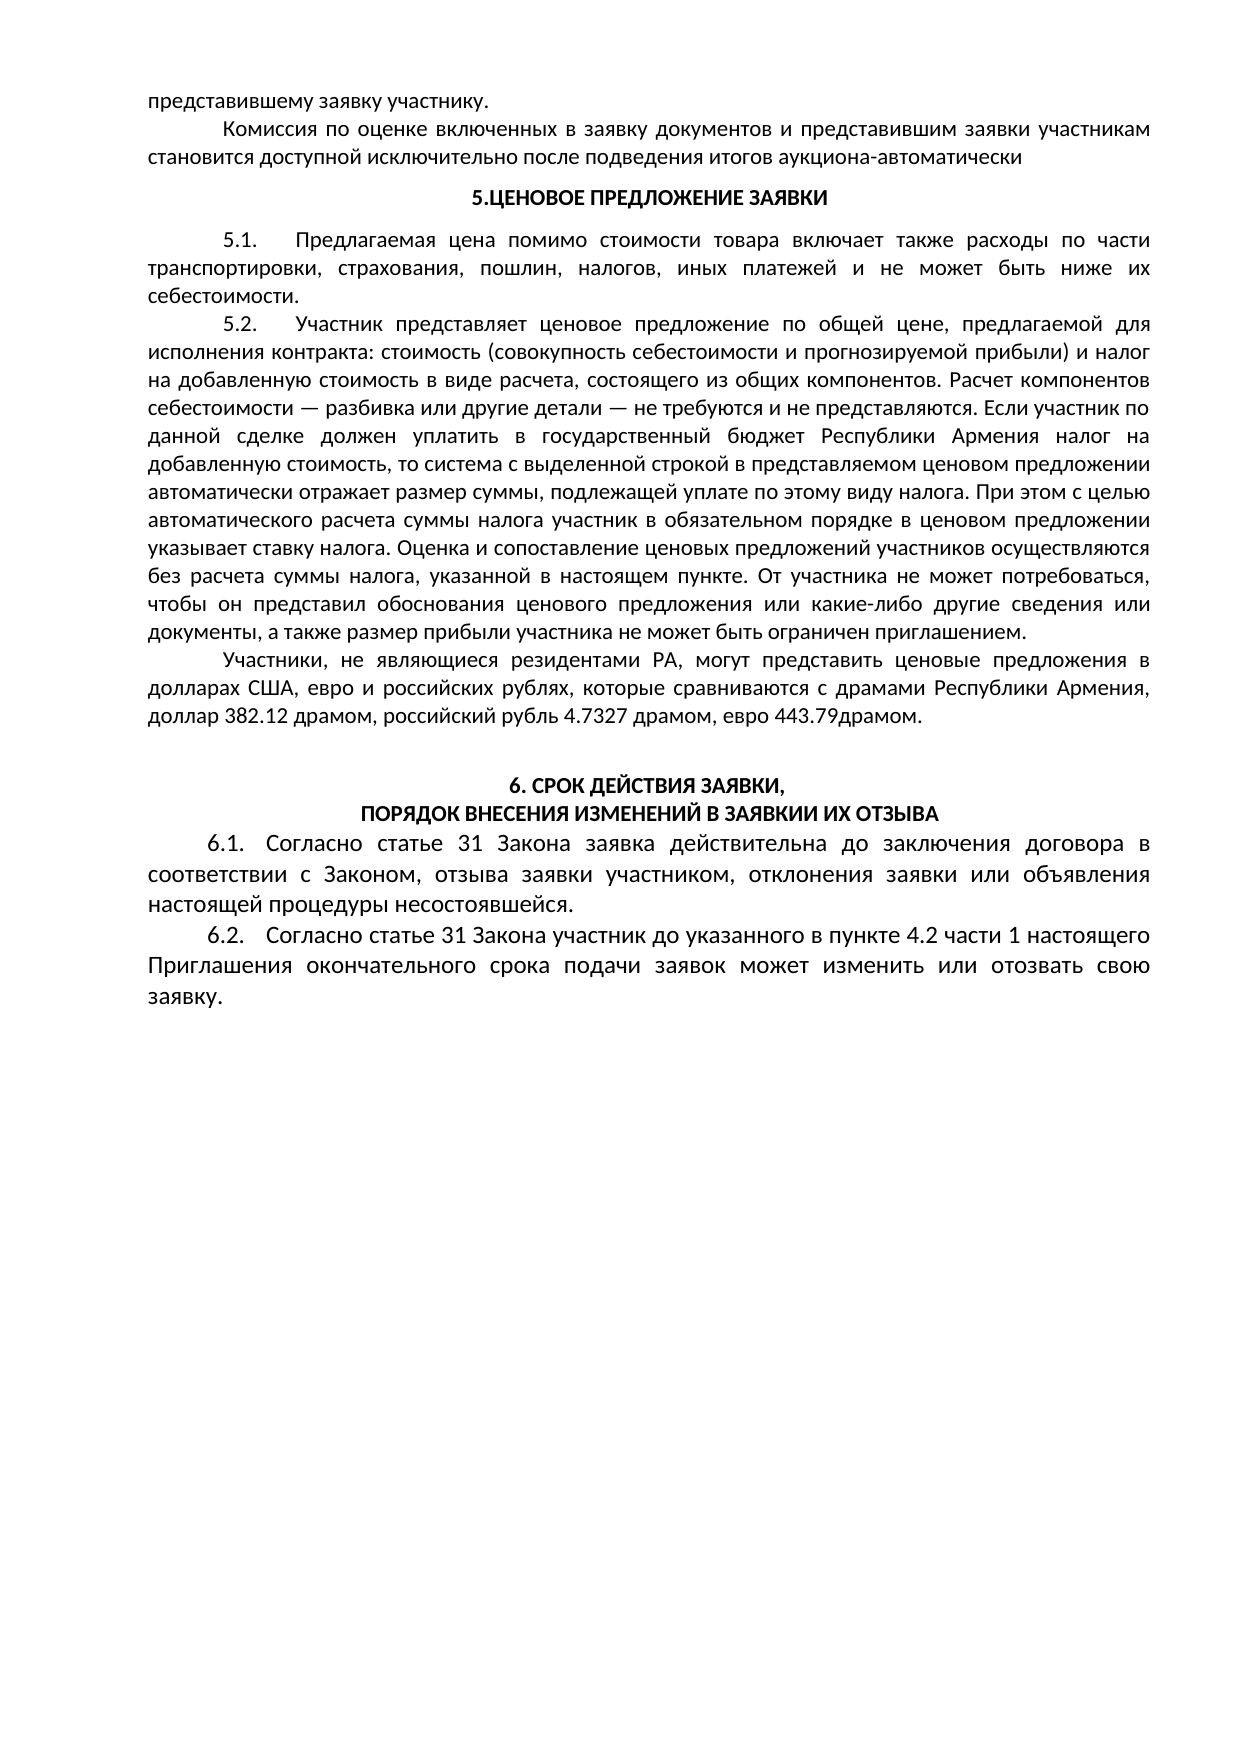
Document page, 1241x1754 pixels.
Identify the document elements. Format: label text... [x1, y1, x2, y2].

text 6. СРОК ДЕЙСТВИЯ ЗАЯВКИ, ПОРЯДОК ВНЕСЕНИЯ ИЗМЕНЕНИЙ В ЗАЯВКИИ ИХ ОТЗЫВА [207, 771, 1093, 827]
text 5.2. Участник представляет ценовое предложение по общей цене, предлагаемой для исполнения контракта: стоимость (совокупность себестоимости и прогнозируемой прибыли) и налог на добавленную стоимость в виде расчета, состоящего из общих компонентов. Расчет компонентов себестоимости — разбивка или другие детали — не требуются и не представляются. Если участник по данной сделке должен уплатить в государственный бюджет Республики Армения налог на добавленную стоимость, то система с выделенной строкой в представляемом ценовом предложении автоматически отражает размер суммы, подлежащей уплате по этому виду налога. При этом с целью автоматического расчета суммы налога участник в обязательном порядке в ценовом предложении указывает ставку налога. Оценка и сопоставление ценовых предложений участников осуществляются без расчета суммы налога, указанной в настоящем пункте. От участника не может потребоваться, чтобы он представил обоснования ценового предложения или какие-либо другие сведения или документы, а также размер прибыли участника не может быть ограничен приглашением. [148, 309, 1152, 645]
text 5.ЦЕНОВОЕ ПРЕДЛОЖЕНИЕ ЗАЯВКИ [148, 183, 1152, 211]
text 5.1. Предлагаемая цена помимо стоимости товара включает также расходы по части транспортировки, страхования, пошлин, налогов, иных платежей и не может быть ниже их себестоимости. [148, 225, 1152, 309]
text Комиссия по оценке включенных в заявку документов и представившим заявки участникам становится доступной исключительно после подведения итогов аукциона-автоматически [148, 114, 1152, 171]
text 6.1. Согласно статье 31 Закона заявка действительна до заключения договора в соответствии с Законом, отзыва заявки участником, отклонения заявки или объявления настоящей процедуры несостоявшейся. [148, 827, 1152, 919]
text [148, 86, 1152, 114]
text Участники, не являющиеся резидентами РА, могут представить ценовые предложения в долларах США, евро и российских рублях, которые сравниваются с драмами Республики Армения, доллар 382.12 драмом, российский рубль 4.7327 драмом, евро 443.79драмом. [148, 645, 1152, 729]
text 6.2. Согласно статье 31 Закона участник до указанного в пункте 4.2 части 1 настоящего Приглашения окончательного срока подачи заявок может изменить или отозвать свою заявку. [148, 919, 1152, 1011]
